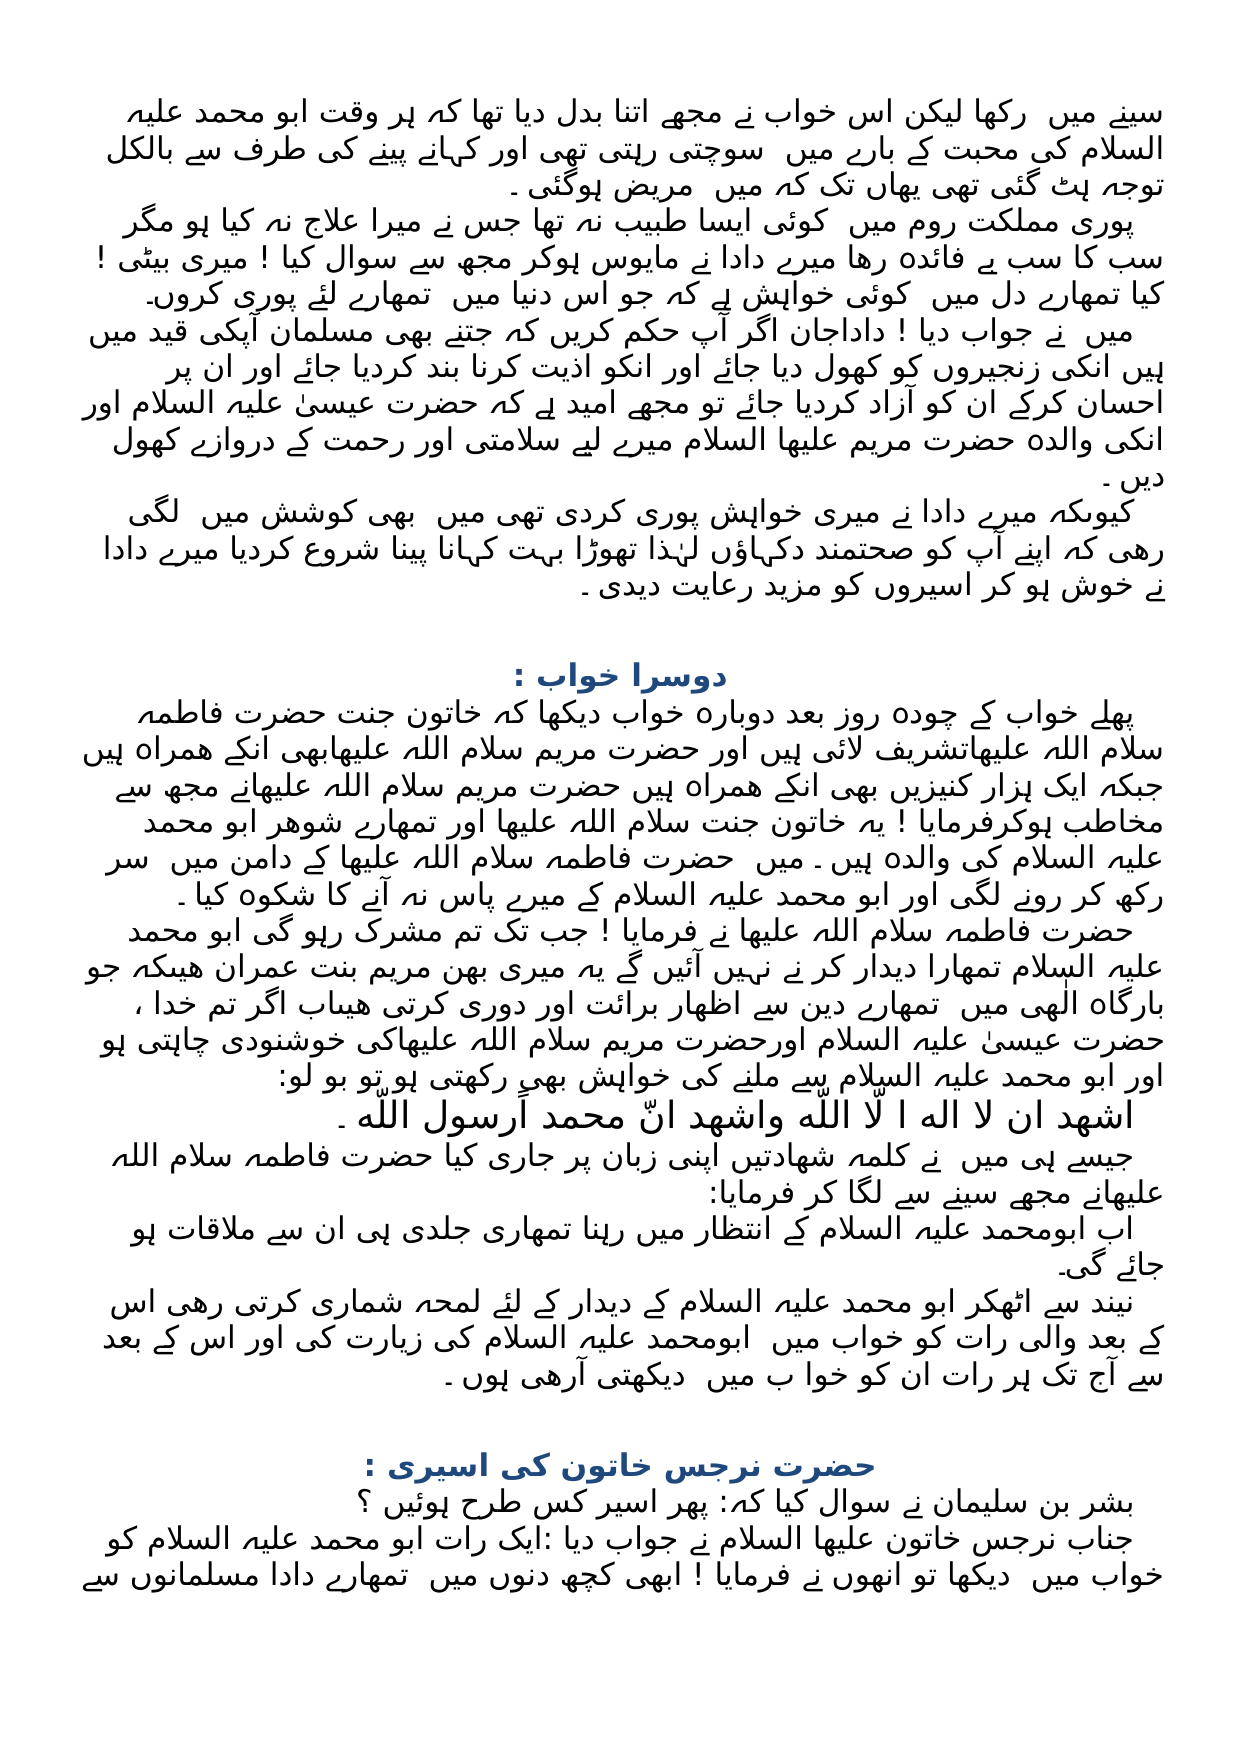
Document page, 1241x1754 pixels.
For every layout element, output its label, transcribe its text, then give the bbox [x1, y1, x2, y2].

text بشر بن سلیمان نے سوال کیا کہ: پھر اسیر کس طرح ہوئیں ؟ [75, 1484, 1165, 1520]
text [75, 94, 1165, 203]
subtitle دوسرا خواب : [75, 658, 1165, 694]
text اب ابومحمد علیہ السلام کے انتظار میں رہنا تمھاری جلدی ہی ان سے ملاقات ہو جائے گی۔ [75, 1210, 1165, 1283]
text اشهد ان لا اله ا لّا اللّه واشهد انّ محمد اًرسول اللّه ۔ [75, 1094, 1165, 1138]
text میں نے جواب دیا ! داداجان اگر آپ حکم کریں کہ جتنے بھی مسلمان آپکی قید میں ہیں انکی زنجیروں کو کھول دیا جائے اور انکو اذیت کرنا بند کردیا جائے اور ان پر احسان کرکے ان کو آزاد کردیا جائے تو مجھے امید ہے کہ حضرت عیسیٰ علیہ السلام اور انکی والدہ حضرت مریم علیھا السلام میرے لیے سلامتی اور رحمت کے دروازے کھول دیں ۔ [75, 312, 1165, 494]
text حضرت فاطمہ سلام اللہ علیھا نے فرمایا ! جب تک تم مشرک رہو گی ابو محمد علیہ السلام تمھارا دیدار کر نے نہیں آئیں گے یہ میری بھن مریم بنت عمران ھیںکہ جو بارگاہ الٰھی میں تمھارے دین سے اظھار برائت اور دوری کرتی ھیںاب اگر تم خدا ، حضرت عیسیٰ علیہ السلام اورحضرت مریم سلام اللہ علیھاکی خوشنودی چاہتی ہو اور ابو محمد علیہ السلام سے ملنے کی خواہش بھی رکھتی ہو تو بو لو: [75, 912, 1165, 1094]
text پوری مملکت روم میں کوئی ایسا طبیب نہ تھا جس نے میرا علاج نہ کیا ہو مگر سب کا سب بے فائدہ رھا میرے دادا نے مایوس ہوکر مجھ سے سوال کیا ! میری بیٹی ! کیا تمھارے دل میں کوئی خواہش ہے کہ جو اس دنیا میں تمھارے لئے پوری کروں۔ [75, 203, 1165, 312]
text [75, 1520, 1165, 1593]
text نیند سے اٹھکر ابو محمد علیہ السلام کے دیدار کے لئے لمحہ شماری کرتی رھی اس کے بعد والی رات کو خواب میں ابومحمد علیہ السلام کی زیارت کی اور اس کے بعد سے آج تک ہر رات ان کو خوا ب میں دیکھتی آرھی ہوں ۔ [75, 1283, 1165, 1392]
text کیوںکہ میرے دادا نے میری خواہش پوری کردی تھی میں بھی کوشش میں لگی رھی کہ اپنے آپ کو صحتمند دکہاؤں لہٰذا تھوڑا بہت کہانا پینا شروع کردیا میرے دادا نے خوش ہو کر اسیروں کو مزید رعایت دیدی ۔ [75, 494, 1165, 603]
subtitle حضرت نرجس خاتون کی اسیری : [75, 1447, 1165, 1484]
text پھلے خواب کے چودہ روز بعد دوبارہ خواب دیکھا کہ خاتون جنت حضرت فاطمہ سلام اللہ علیھاتشریف لائی ہیں اور حضرت مریم سلام اللہ علیھابھی انکے ھمراہ ہیں جبکہ ایک ہزار کنیزیں بھی انکے ھمراہ ہیں حضرت مریم سلام اللہ علیھانے مجھ سے مخاطب ہوکرفرمایا ! یہ خاتون جنت سلام اللہ علیھا اور تمھارے شوھر ابو محمد علیہ السلام کی والدہ ہیں ۔ میں حضرت فاطمہ سلام اللہ علیھا کے دامن میں سر رکھ کر رونے لگی اور ابو محمد علیہ السلام کے میرے پاس نہ آنے کا شکوہ کیا ۔ [75, 694, 1165, 912]
text جیسے ہی میں نے کلمہ شھادتیں اپنی زبان پر جاری کیا حضرت فاطمہ سلام اللہ علیھانے مجھے سینے سے لگا کر فرمایا: [75, 1138, 1165, 1210]
